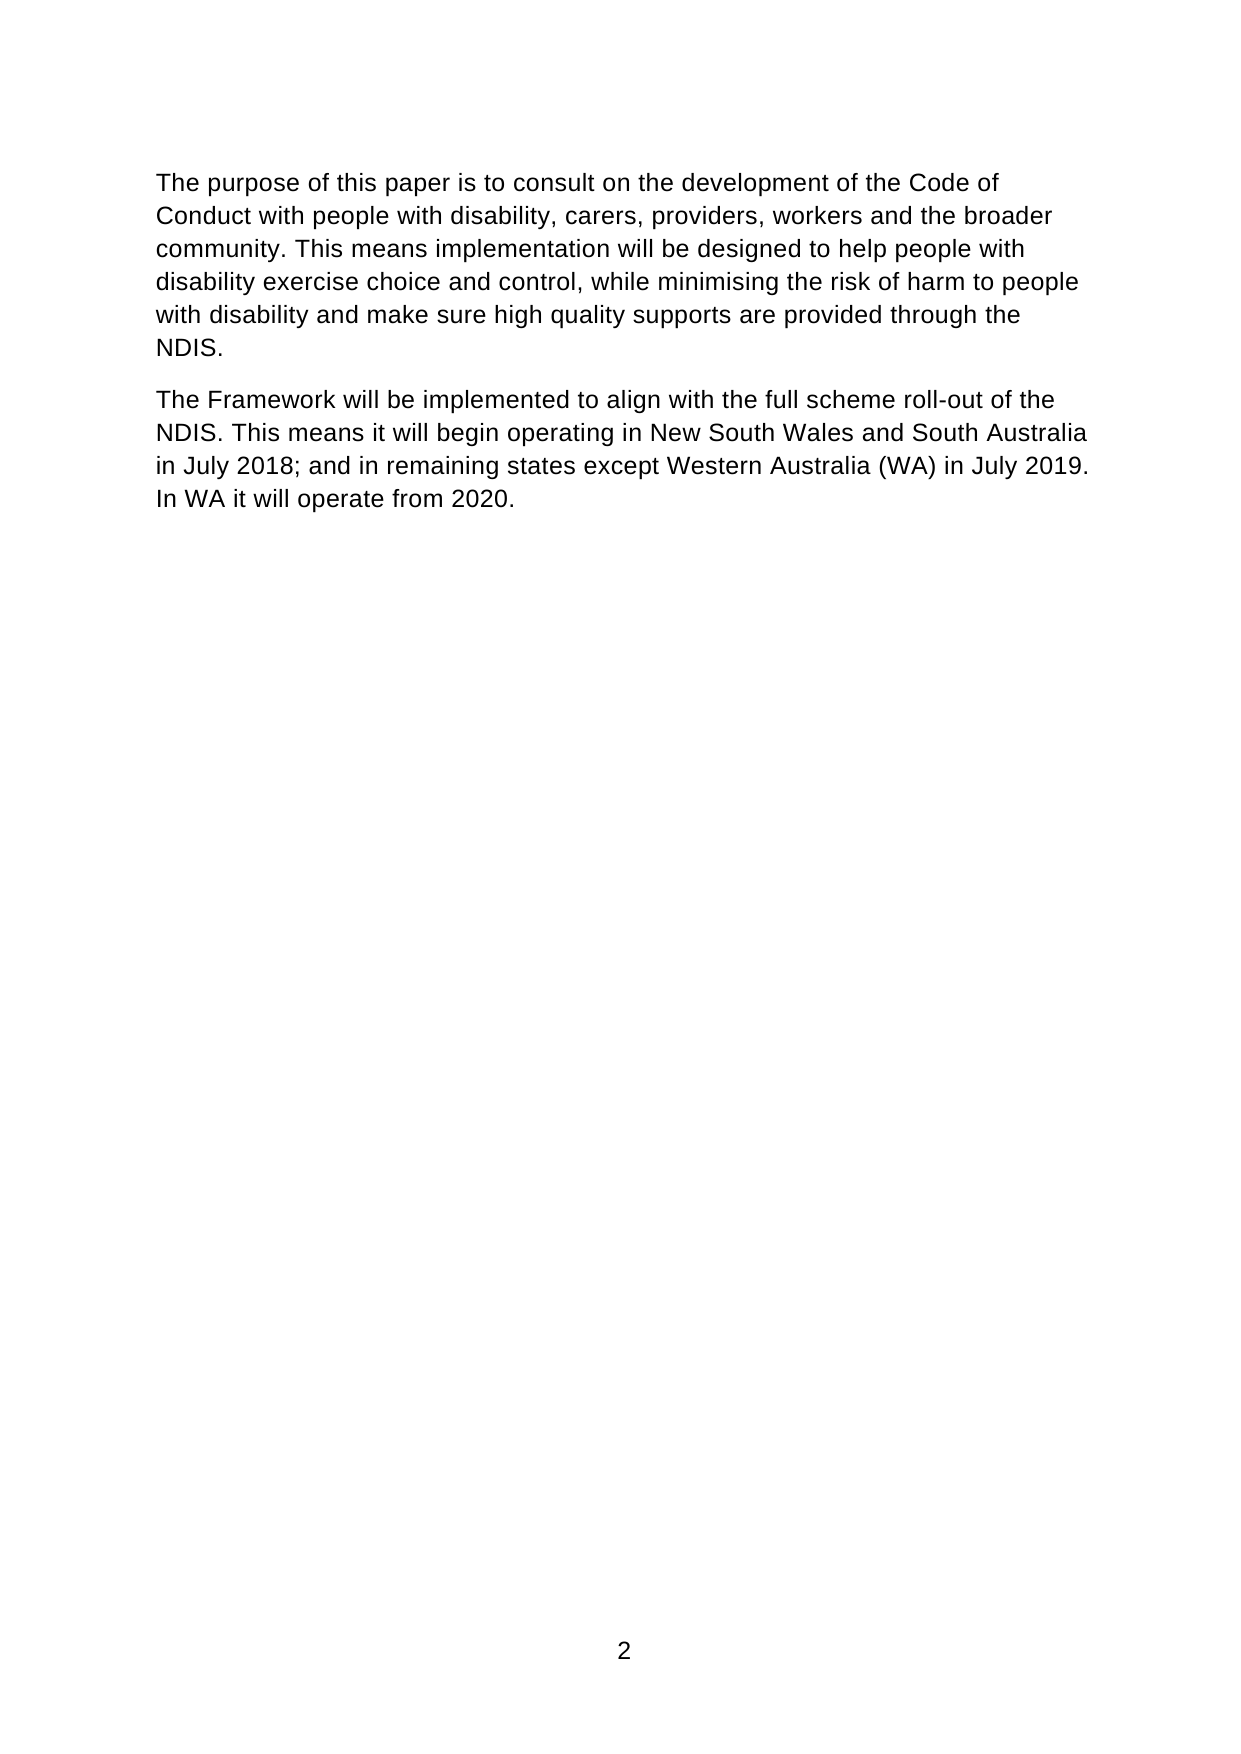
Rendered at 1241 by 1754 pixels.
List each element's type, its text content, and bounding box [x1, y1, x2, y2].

text The purpose of this paper is to consult on the development of the Code of Conduct with people with disability, carers, providers, workers and the broader community. This means implementation will be designed to help people with disability exercise choice and control, while minimising the risk of harm to people with disability and make sure high quality supports are provided through the NDIS. [156, 168, 1092, 362]
text The Framework will be implemented to align with the full scheme roll-out of the NDIS. This means it will begin operating in New South Wales and South Australia in July 2018; and in remaining states except Western Australia (WA) in July 2019. In WA it will operate from 2020. [156, 385, 1092, 513]
